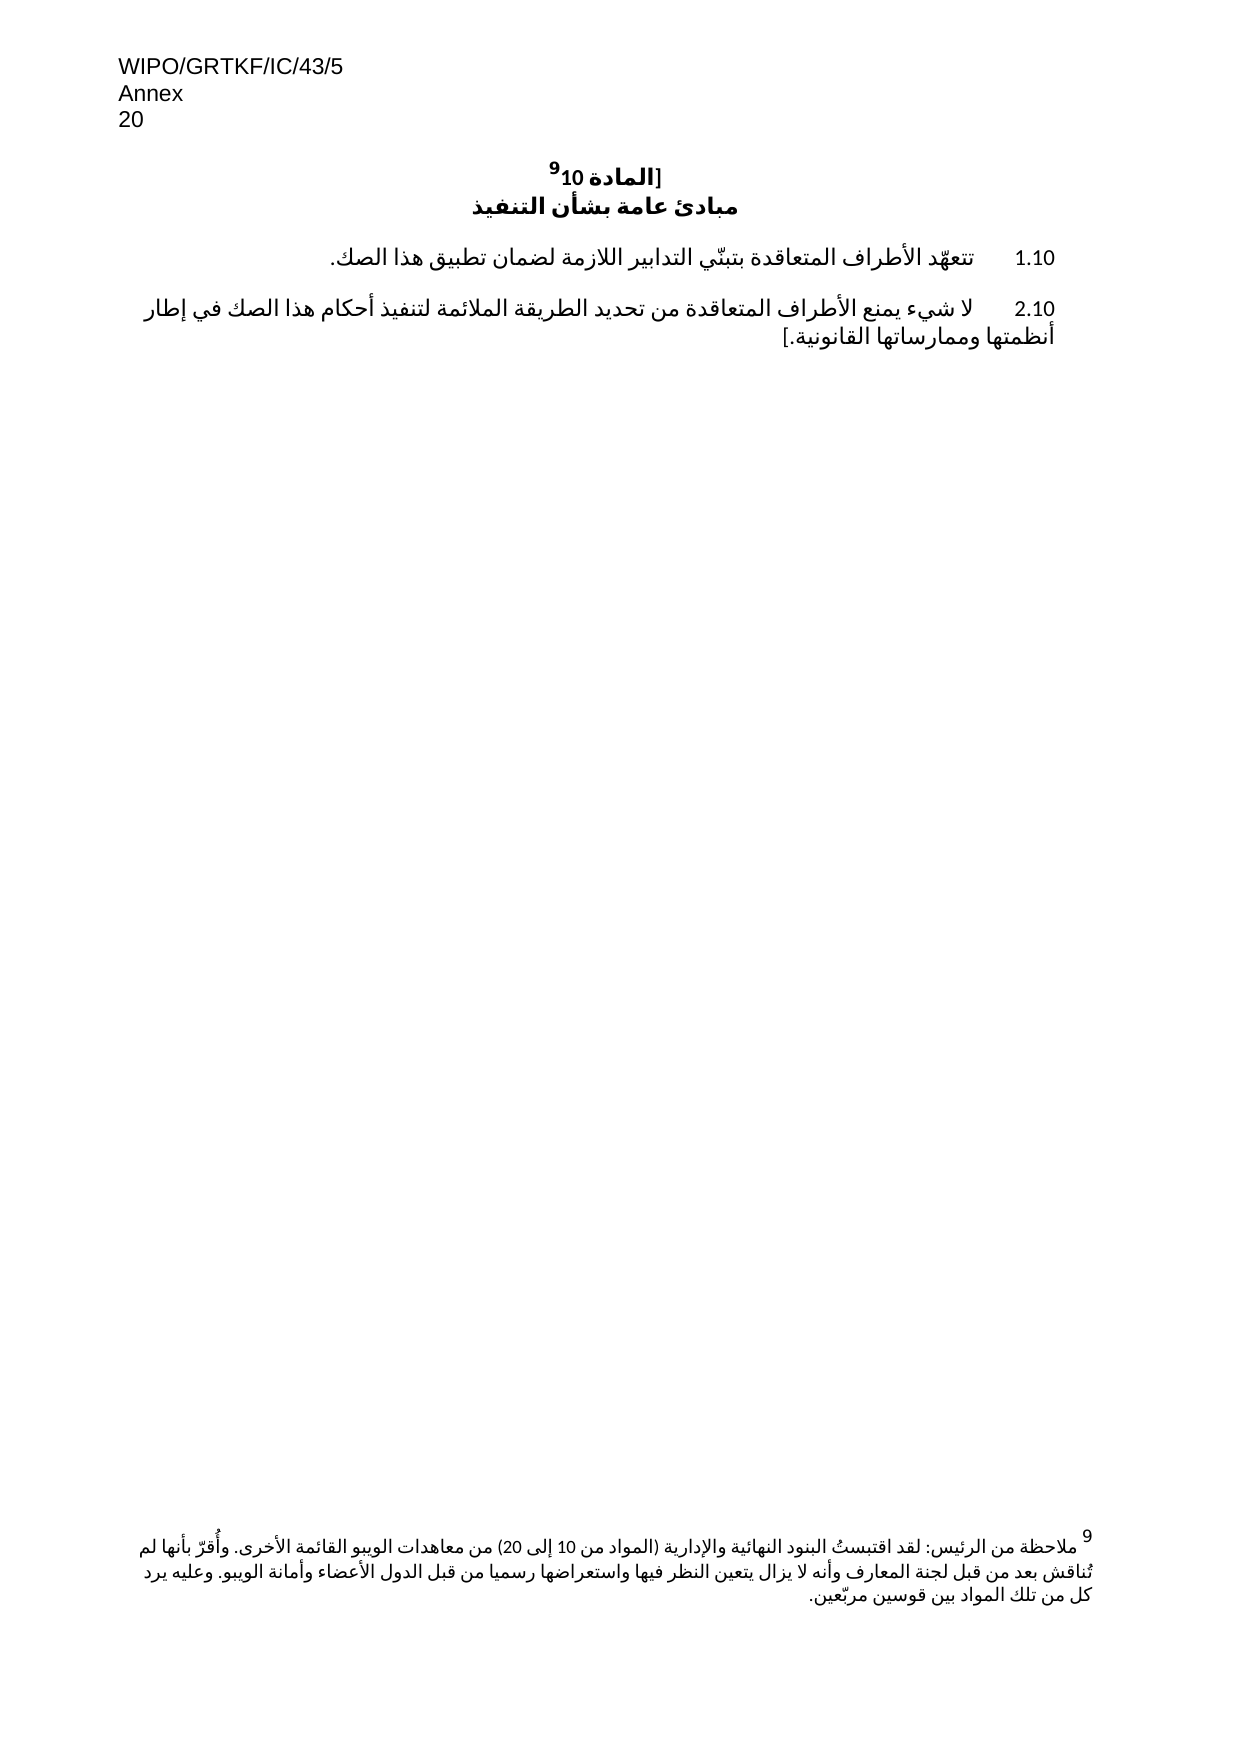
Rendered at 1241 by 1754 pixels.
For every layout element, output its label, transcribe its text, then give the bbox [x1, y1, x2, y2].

text مبادئ عامة بشأن التنفيذ [118, 192, 1092, 221]
text [المادة 10 [118, 158, 1092, 192]
text 1.10 تتعهّد الأطراف المتعاقدة بتبنّي التدابير اللازمة لضمان تطبيق هذا الصك. [118, 243, 1055, 271]
text 2.10 لا شيء يمنع الأطراف المتعاقدة من تحديد الطريقة الملائمة لتنفيذ أحكام هذا الصك في إطار أنظمتها وممارساتها القانونية.] [118, 294, 1055, 350]
